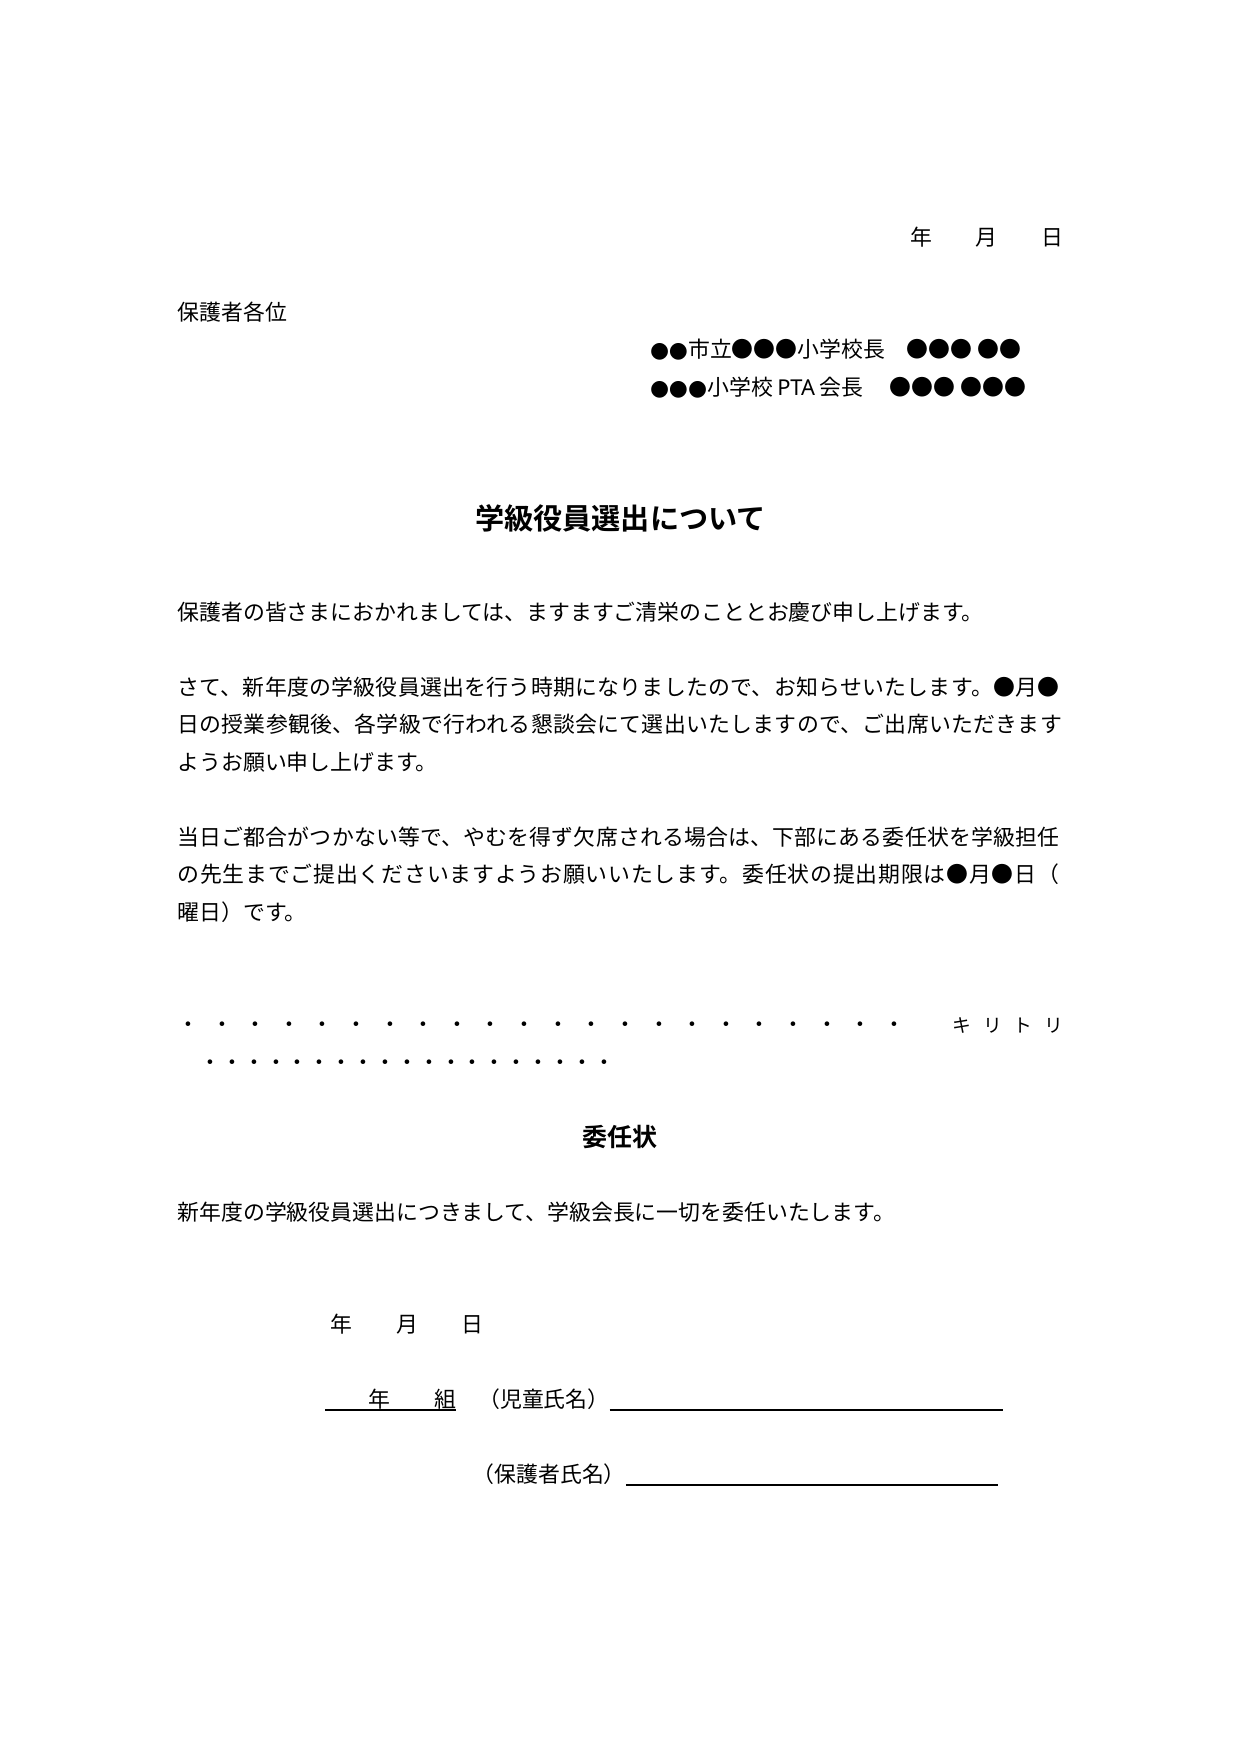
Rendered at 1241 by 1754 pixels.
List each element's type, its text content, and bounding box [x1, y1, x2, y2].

text ●●市立●●●小学校長 ●●● ●● [177, 329, 1063, 367]
text 年 月 日 [177, 217, 1063, 254]
text 委任状 [177, 1117, 1063, 1154]
text ●●●小学校PTA会長 ●●● ●●● [177, 367, 1063, 404]
text ・・・・・・・・・・・・・・・・・・・・・・ キリトリ ・・・・・・・・・・・・・・・・・・・ [177, 1004, 1063, 1079]
text さて、新年度の学級役員選出を行う時期になりましたので、お知らせいたします。●月●日の授業参観後、各学級で行われる懇談会にて選出いたしますので、ご出席いただきますようお願い申し上げます。 [177, 667, 1063, 779]
text 新年度の学級役員選出につきまして、学級会長に一切を委任いたします。 [177, 1192, 1063, 1229]
text 当日ご都合がつかない等で、やむを得ず欠席される場合は、下部にある委任状を学級担任の先生までご提出くださいますようお願いいたします。委任状の提出期限は●月●日（ 曜日）です。 [177, 817, 1063, 929]
text 保護者の皆さまにおかれましては、ますますご清栄のこととお慶び申し上げます。 [177, 592, 1063, 629]
text （保護者氏名） [177, 1454, 1063, 1492]
text 保護者各位 [177, 292, 1063, 329]
text 年 月 日 [177, 1304, 1063, 1342]
text 年 組 （児童氏名） [177, 1379, 1063, 1417]
text 学級役員選出について [177, 479, 1063, 554]
